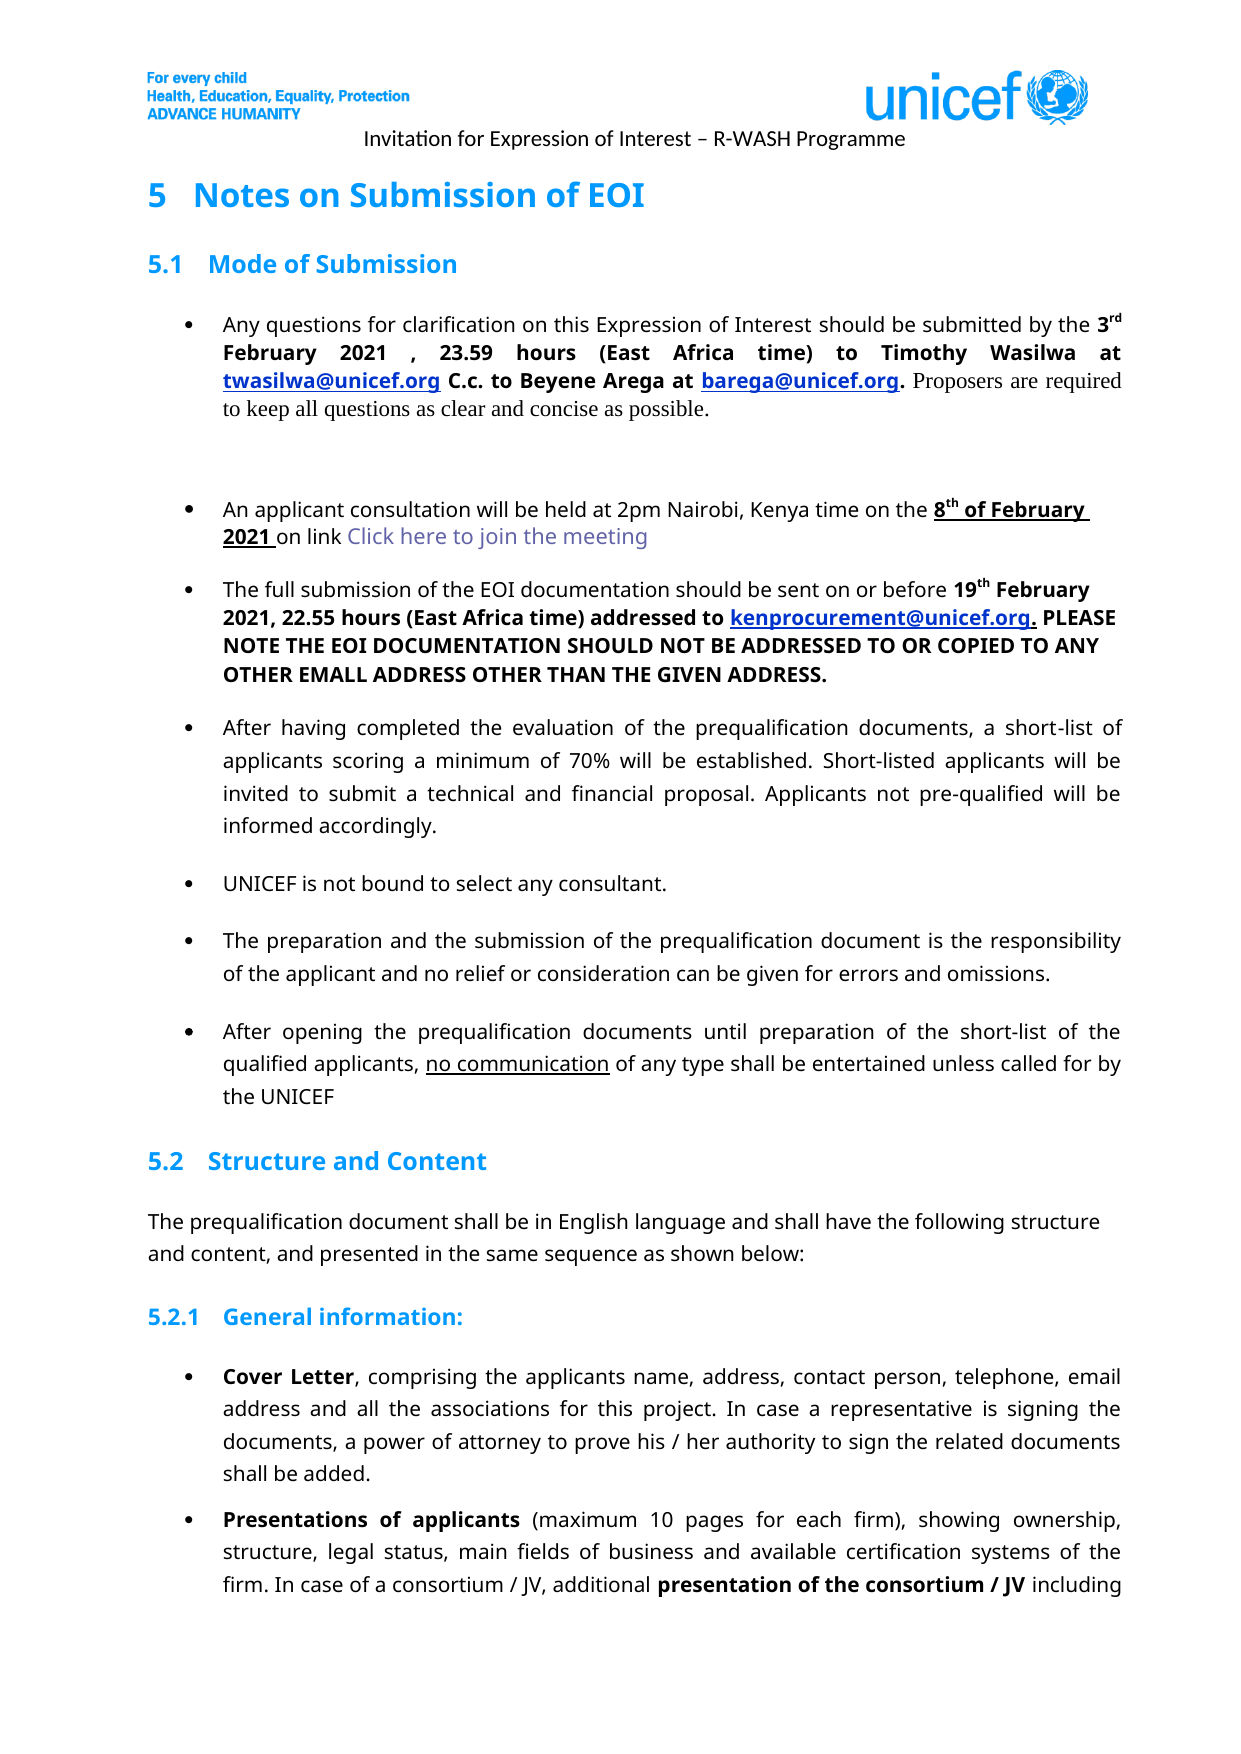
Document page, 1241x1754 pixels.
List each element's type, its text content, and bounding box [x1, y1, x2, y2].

list An applicant consultation will be held at 2pm Nairobi, Kenya time on the 8th of February 2021 on link Click here to join the meeting [185, 496, 1122, 550]
subtitle Mode of Submission [148, 246, 1122, 281]
list Cover Letter, comprising the applicants name, address, contact person, telephone, email address and all the associations for this project. In case a representative is signing the documents, a power of attorney to prove his / her authority to sign the related documents shall be added. [185, 1362, 1122, 1488]
list After having completed the evaluation of the prequalification documents, a short-list of applicants scoring a minimum of 70% will be established. Short-listed applicants will be invited to submit a technical and financial proposal. Applicants not pre-qualified will be informed accordingly. [185, 713, 1122, 840]
list The preparation and the submission of the prequalification document is the responsibility of the applicant and no relief or consideration can be given for errors and omissions. [185, 927, 1122, 988]
list The full submission of the EOI documentation should be sent on or before 19th February 2021, 22.55 hours (East Africa time) addressed to kenprocurement@unicef.org. PLEASE NOTE THE EOI DOCUMENTATION SHOULD NOT BE ADDRESSED TO OR COPIED TO ANY OTHER EMALL ADDRESS OTHER THAN THE GIVEN ADDRESS. [185, 575, 1122, 688]
text The prequalification document shall be in English language and shall have the following structure and content, and presented in the same sequence as shown below: [148, 1207, 1122, 1268]
list Any questions for clarification on this Expression of Interest should be submitted by the 3rd February 2021 , 23.59 hours (East Africa time) to Timothy Wasilwa at twasilwa@unicef.org C.c. to Beyene Arega at barega@unicef.org. Proposers are required to keep all questions as clear and concise as possible. [185, 310, 1122, 421]
picture [147, 70, 1088, 125]
subtitle General information: [148, 1301, 1122, 1333]
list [185, 1505, 1122, 1598]
subtitle Notes on Submission of EOI [148, 172, 1122, 217]
list After opening the prequalification documents until preparation of the short-list of the qualified applicants, no communication of any type shall be entertained unless called for by the UNICEF [185, 1017, 1122, 1110]
subtitle Structure and Content [148, 1144, 1122, 1178]
list UNICEF is not bound to select any consultant. [185, 869, 1122, 897]
